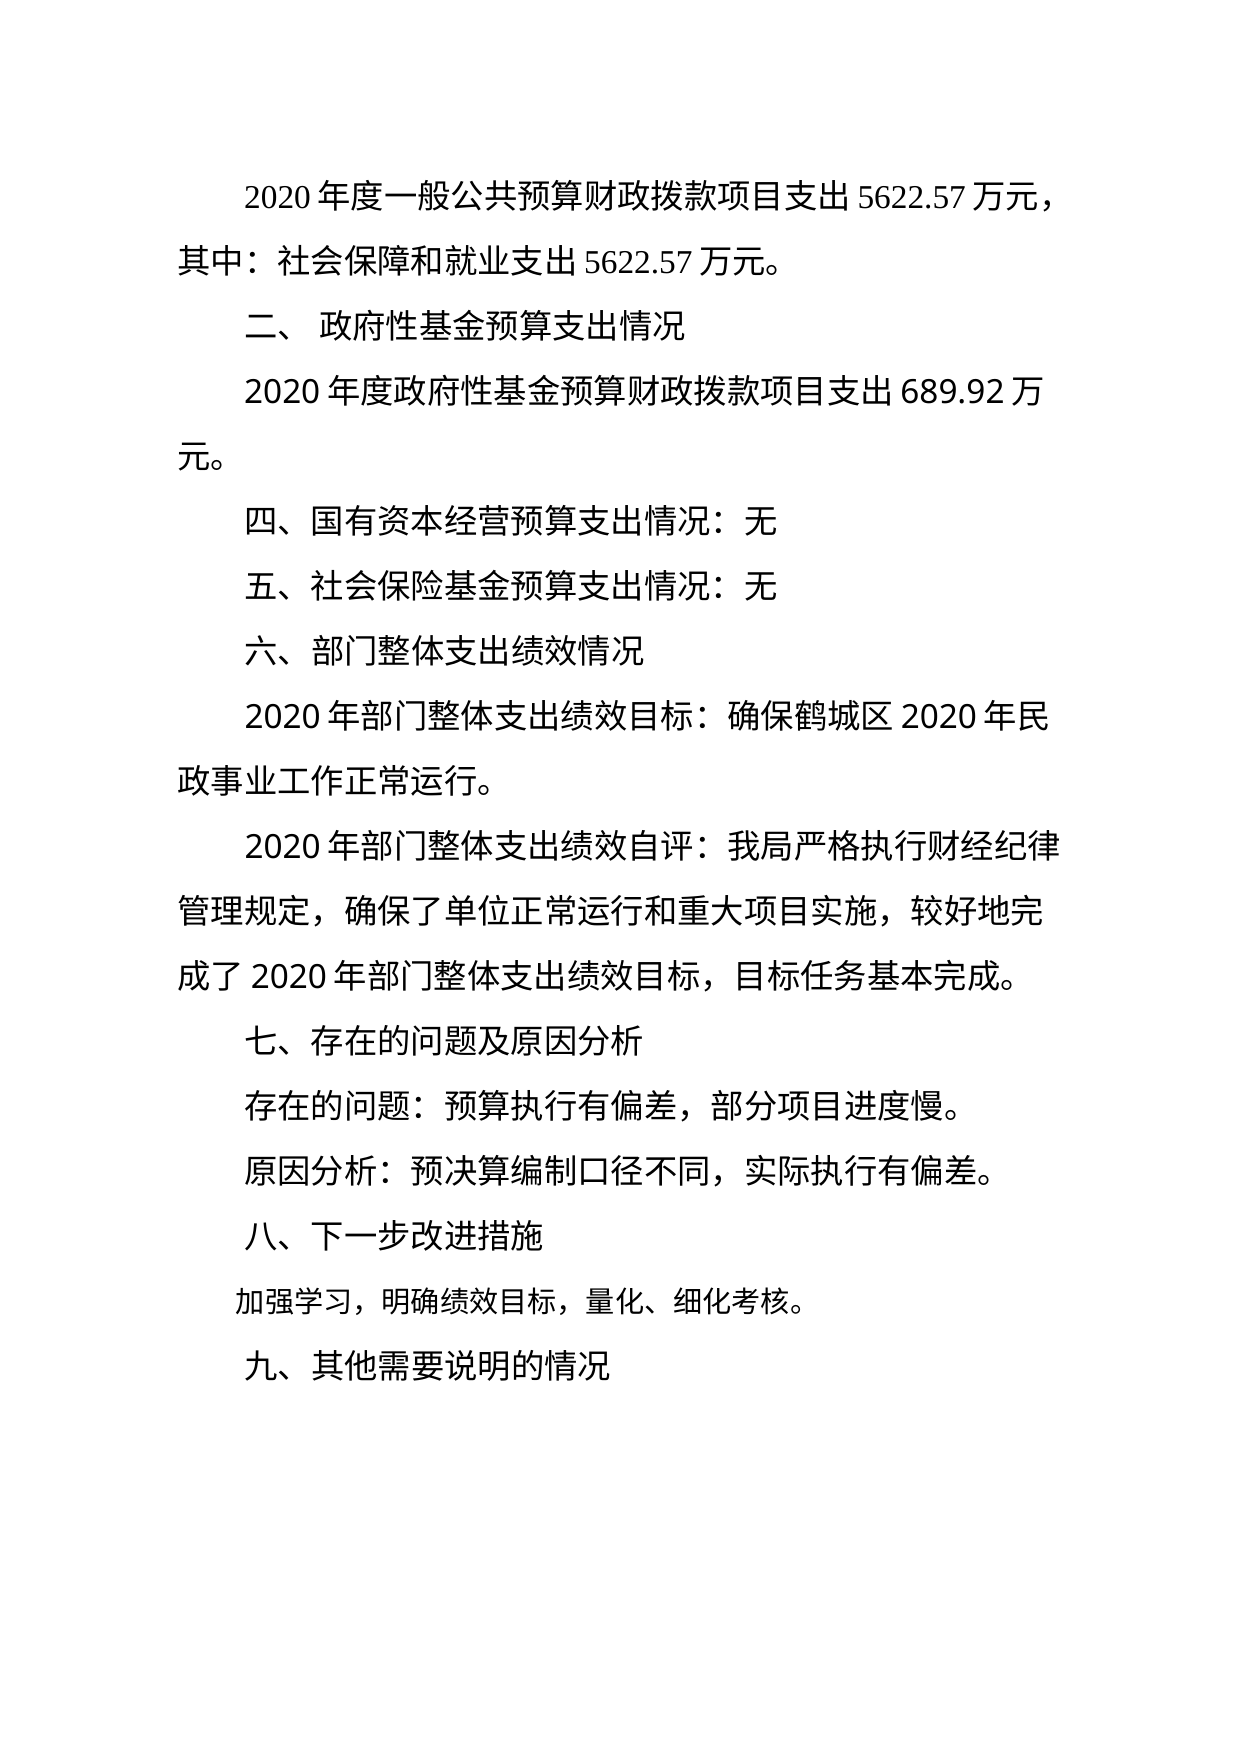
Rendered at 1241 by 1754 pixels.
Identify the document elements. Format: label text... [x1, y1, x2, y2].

text 原因分析：预决算编制口径不同，实际执行有偏差。 [177, 1137, 1063, 1202]
text 2020年部门整体支出绩效目标：确保鹤城区2020年民政事业工作正常运行。 [177, 682, 1063, 812]
list 五、社会保险基金预算支出情况：无 [244, 552, 1063, 617]
text 九、其他需要说明的情况 [177, 1332, 1063, 1397]
text 2020年部门整体支出绩效自评：我局严格执行财经纪律管理规定，确保了单位正常运行和重大项目实施，较好地完成了2020年部门整体支出绩效目标，目标任务基本完成。 [177, 812, 1063, 1007]
text 2020年度一般公共预算财政拨款项目支出5622.57万元，其中：社会保障和就业支出5622.57万元。 [177, 162, 1063, 292]
text 加强学习，明确绩效目标，量化、细化考核。 [177, 1267, 1063, 1332]
text 2020年度政府性基金预算财政拨款项目支出689.92万元。 [177, 357, 1063, 487]
text 六、部门整体支出绩效情况 [177, 617, 1063, 682]
list 四、国有资本经营预算支出情况：无 [244, 487, 1063, 552]
list 七、存在的问题及原因分析 [244, 1007, 1063, 1072]
list 政府性基金预算支出情况 [244, 292, 1063, 357]
text 存在的问题：预算执行有偏差，部分项目进度慢。 [177, 1072, 1063, 1137]
text 八、下一步改进措施 [177, 1202, 1063, 1267]
